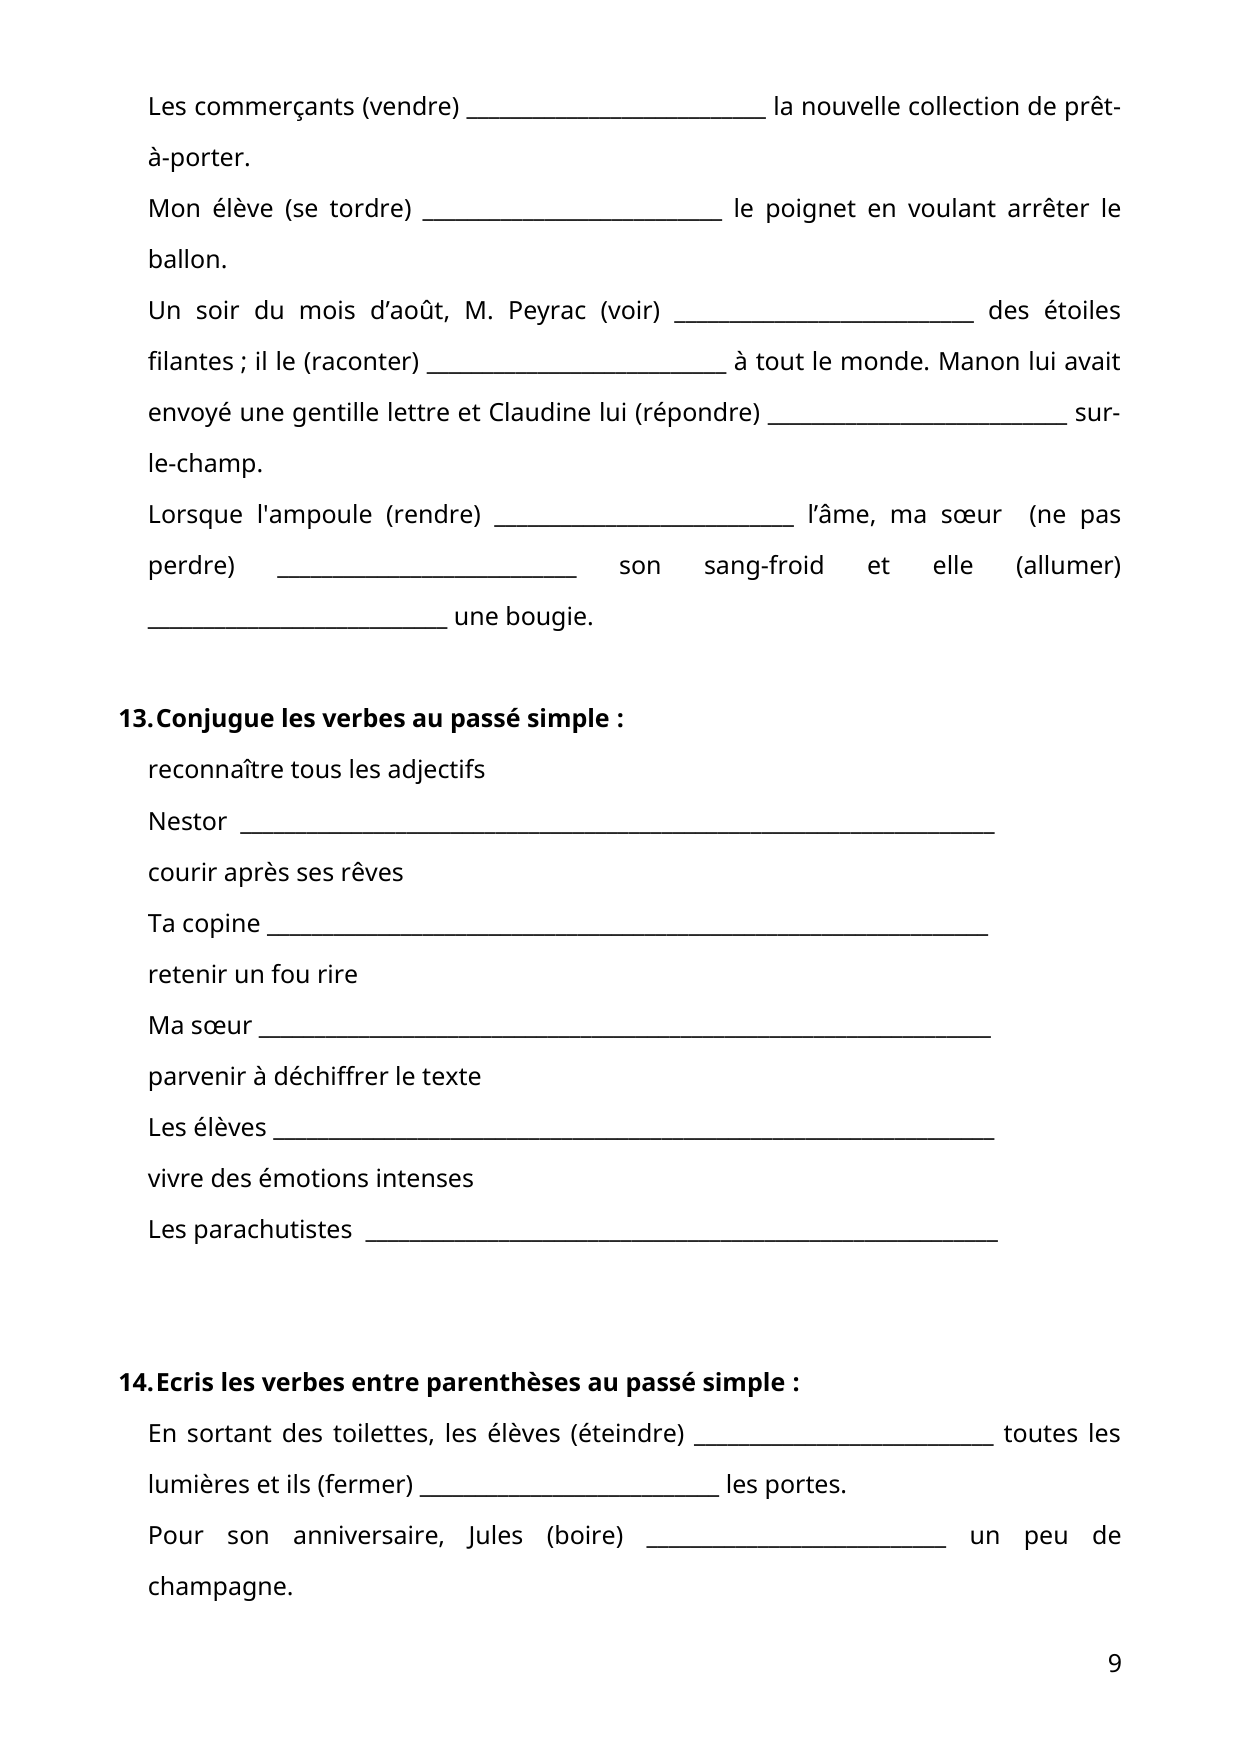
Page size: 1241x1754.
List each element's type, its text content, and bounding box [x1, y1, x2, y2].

text retenir un fou rire [118, 956, 1122, 990]
text parvenir à déchiffrer le texte [118, 1058, 1122, 1092]
text Les parachutistes _________________________________________________________ [118, 1212, 1122, 1246]
text Pour son anniversaire, Jules (boire) ___________________________ un peu de champagne. [148, 1518, 1122, 1603]
list Ecris les verbes entre parenthèses au passé simple : [118, 1365, 1122, 1399]
text Ma sœur __________________________________________________________________ [118, 1007, 1122, 1041]
text courir après ses rêves [118, 854, 1122, 888]
text Mon élève (se tordre) ___________________________ le poignet en voulant arrêter le ballon. [148, 191, 1122, 276]
text En sortant des toilettes, les élèves (éteindre) ___________________________ toutes les lumières et ils (fermer) ___________________________ les portes. [148, 1416, 1122, 1501]
text Ta copine _________________________________________________________________ [118, 905, 1122, 939]
text Les élèves _________________________________________________________________ [118, 1109, 1122, 1143]
text reconnaître tous les adjectifs [118, 752, 1122, 786]
text Nestor ____________________________________________________________________ [118, 803, 1122, 837]
text Un soir du mois d’août, M. Peyrac (voir) ___________________________ des étoiles filantes ; il le (raconter) ___________________________ à tout le monde. Manon lui avait envoyé une gentille lettre et Claudine lui (répondre) ___________________________ sur-le-champ. [148, 293, 1122, 480]
text vivre des émotions intenses [118, 1161, 1122, 1194]
text Lorsque l'ampoule (rendre) ___________________________ l’âme, ma sœur (ne pas perdre) ___________________________ son sang-froid et elle (allumer) ___________________________ une bougie. [148, 497, 1122, 633]
text Les commerçants (vendre) ___________________________ la nouvelle collection de prêt-à-porter. [148, 89, 1122, 174]
list Conjugue les verbes au passé simple : [118, 701, 1122, 735]
